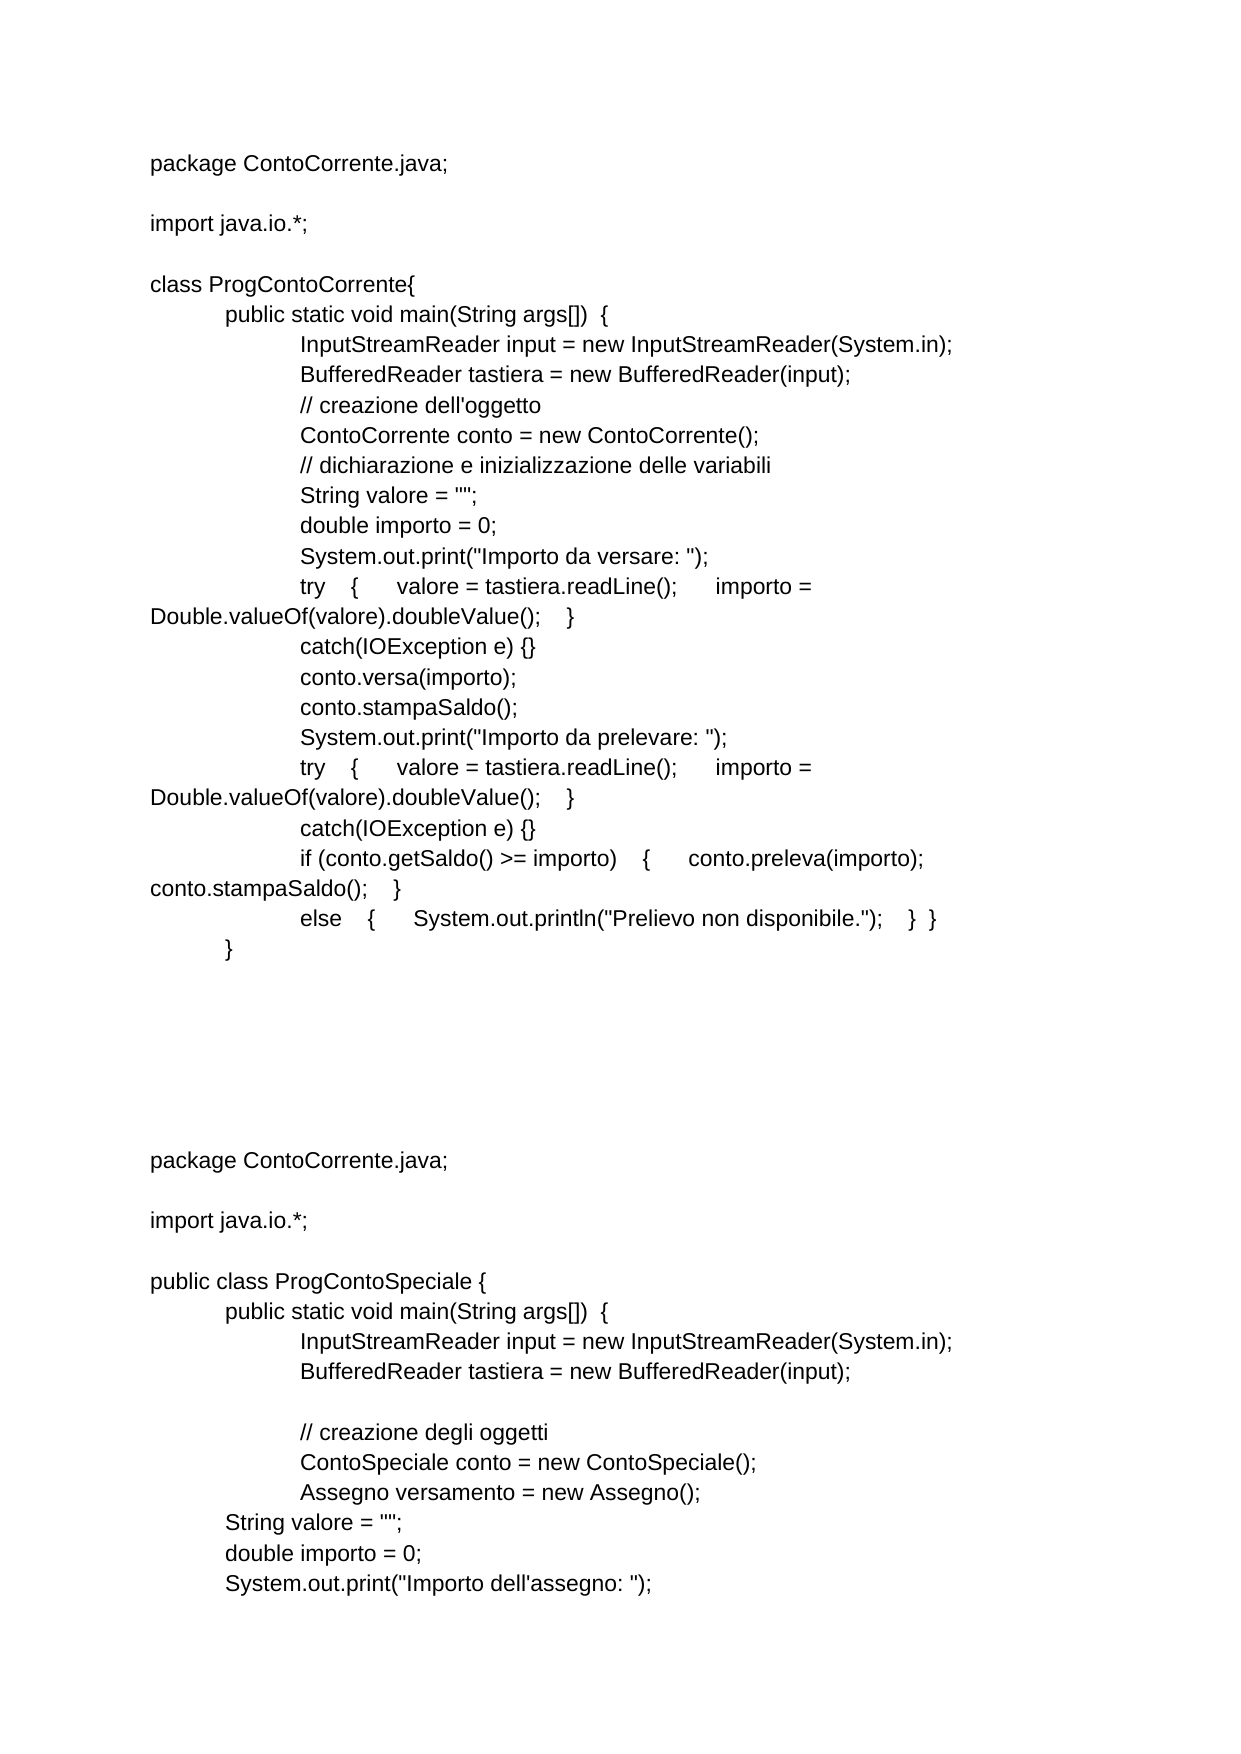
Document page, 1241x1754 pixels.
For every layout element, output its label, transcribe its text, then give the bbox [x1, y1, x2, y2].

text System.out.print("Importo dell'assegno: "); [150, 1570, 1090, 1596]
text double importo = 0; [150, 1539, 1090, 1566]
text conto.versa(importo); [150, 663, 1090, 690]
text try { valore = tastiera.readLine(); importo = Double.valueOf(valore).doubleValue(); } [150, 754, 1090, 811]
text // creazione degli oggetti [150, 1419, 1090, 1445]
text BufferedReader tastiera = new BufferedReader(input); [150, 1358, 1090, 1385]
text ContoSpeciale conto = new ContoSpeciale(); [150, 1449, 1090, 1475]
text } [150, 935, 1090, 962]
text package ContoCorrente.java; [150, 1147, 1090, 1173]
text BufferedReader tastiera = new BufferedReader(input); [150, 361, 1090, 388]
text import java.io.*; [150, 1207, 1090, 1234]
text catch(IOException e) {} [150, 633, 1090, 660]
text catch(IOException e) {} [150, 814, 1090, 841]
text // creazione dell'oggetto [150, 392, 1090, 418]
text double importo = 0; [150, 512, 1090, 539]
text if (conto.getSaldo() >= importo) { conto.preleva(importo); conto.stampaSaldo(); } [150, 845, 1090, 901]
text package ContoCorrente.java; [150, 150, 1090, 176]
text String valore = ""; [150, 1509, 1090, 1536]
text public static void main(String args[]) { [150, 301, 1090, 327]
text try { valore = tastiera.readLine(); importo = Double.valueOf(valore).doubleValue(); } [150, 573, 1090, 629]
text System.out.print("Importo da versare: "); [150, 543, 1090, 569]
text System.out.print("Importo da prelevare: "); [150, 724, 1090, 750]
text InputStreamReader input = new InputStreamReader(System.in); [150, 1328, 1090, 1354]
text import java.io.*; [150, 210, 1090, 237]
text class ProgContoCorrente{ [150, 271, 1090, 297]
text public class ProgContoSpeciale { [150, 1268, 1090, 1294]
text public static void main(String args[]) { [150, 1298, 1090, 1324]
text InputStreamReader input = new InputStreamReader(System.in); [150, 331, 1090, 358]
text String valore = ""; [150, 482, 1090, 509]
text else { System.out.println("Prelievo non disponibile."); } } [150, 905, 1090, 932]
text conto.stampaSaldo(); [150, 694, 1090, 720]
text Assegno versamento = new Assegno(); [150, 1479, 1090, 1506]
text // dichiarazione e inizializzazione delle variabili [150, 452, 1090, 478]
text ContoCorrente conto = new ContoCorrente(); [150, 422, 1090, 448]
